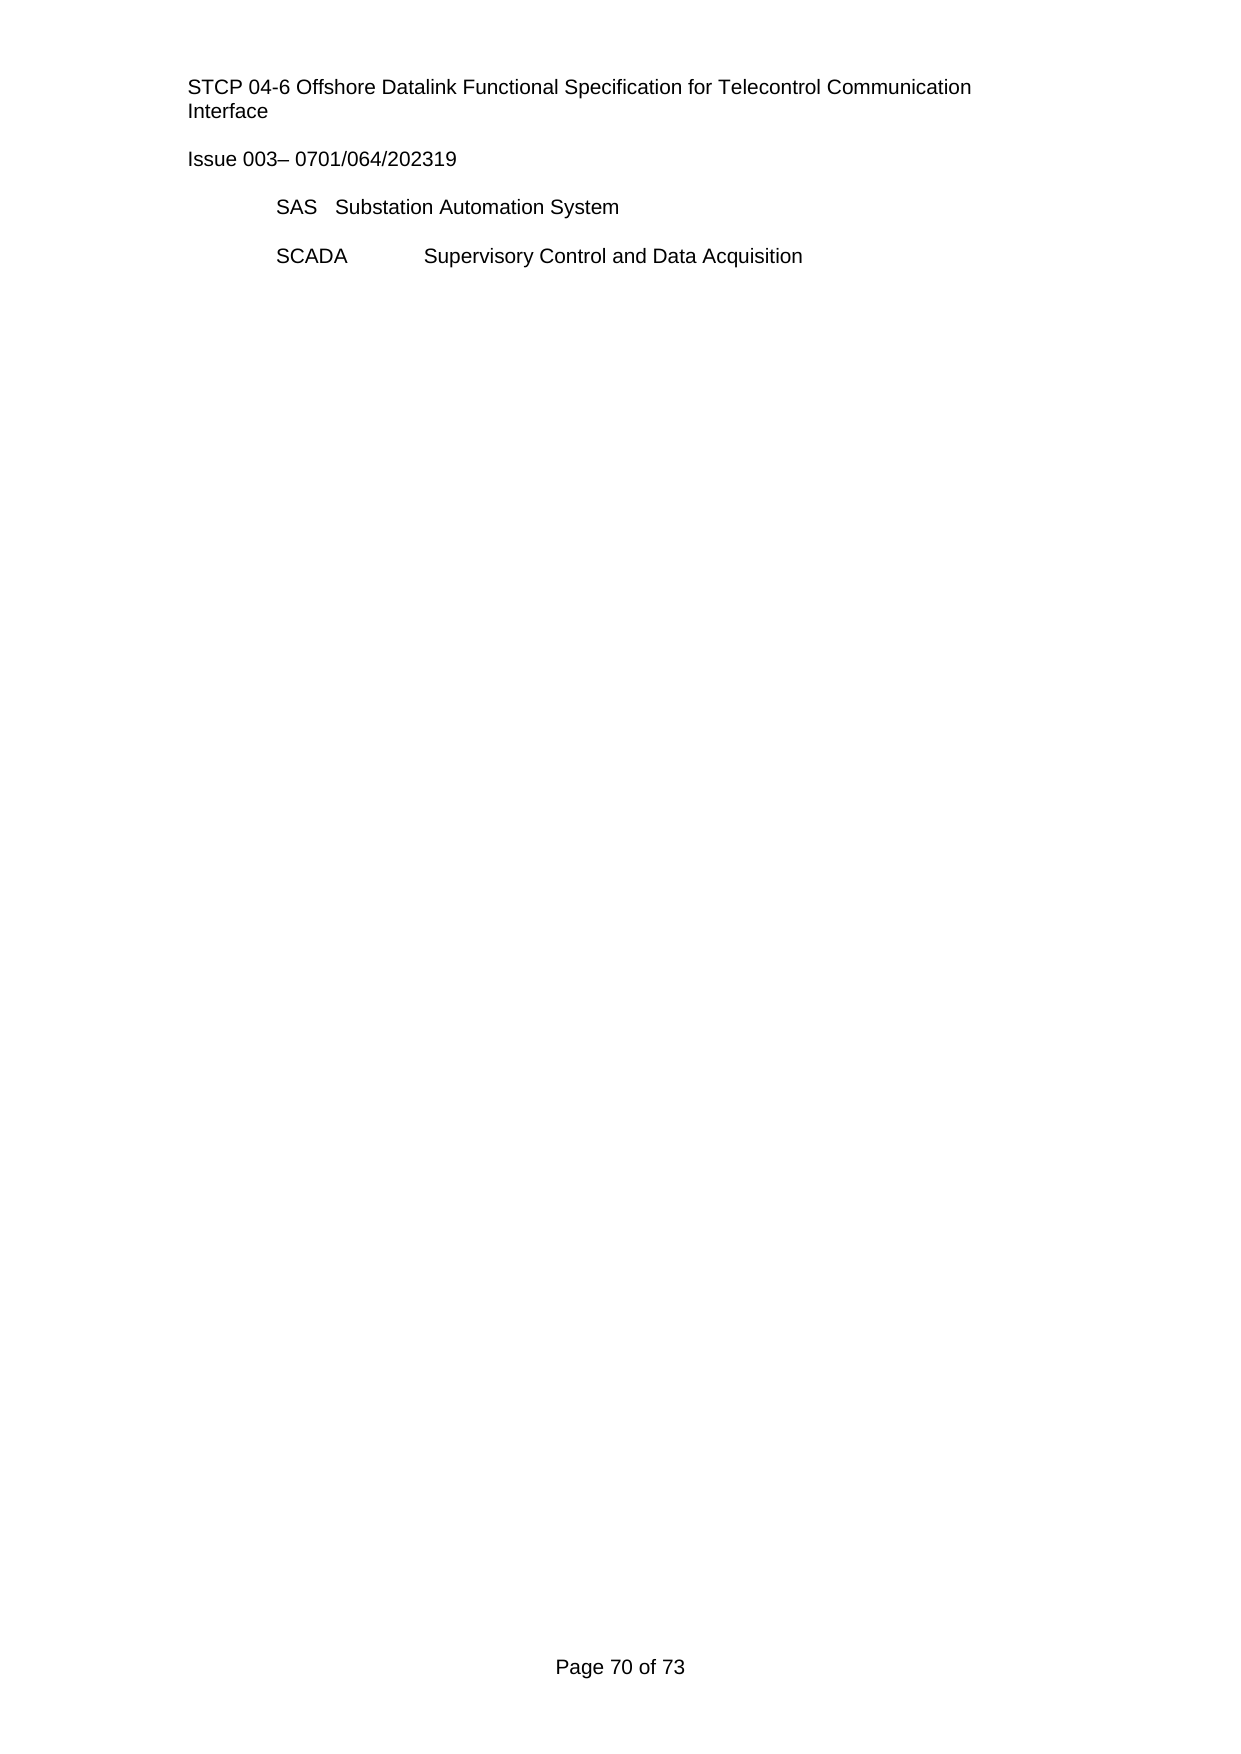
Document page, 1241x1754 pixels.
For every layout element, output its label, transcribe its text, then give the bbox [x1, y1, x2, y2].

text SAS Substation Automation System [276, 195, 1053, 219]
text SCADA Supervisory Control and Data Acquisition [276, 244, 1053, 268]
